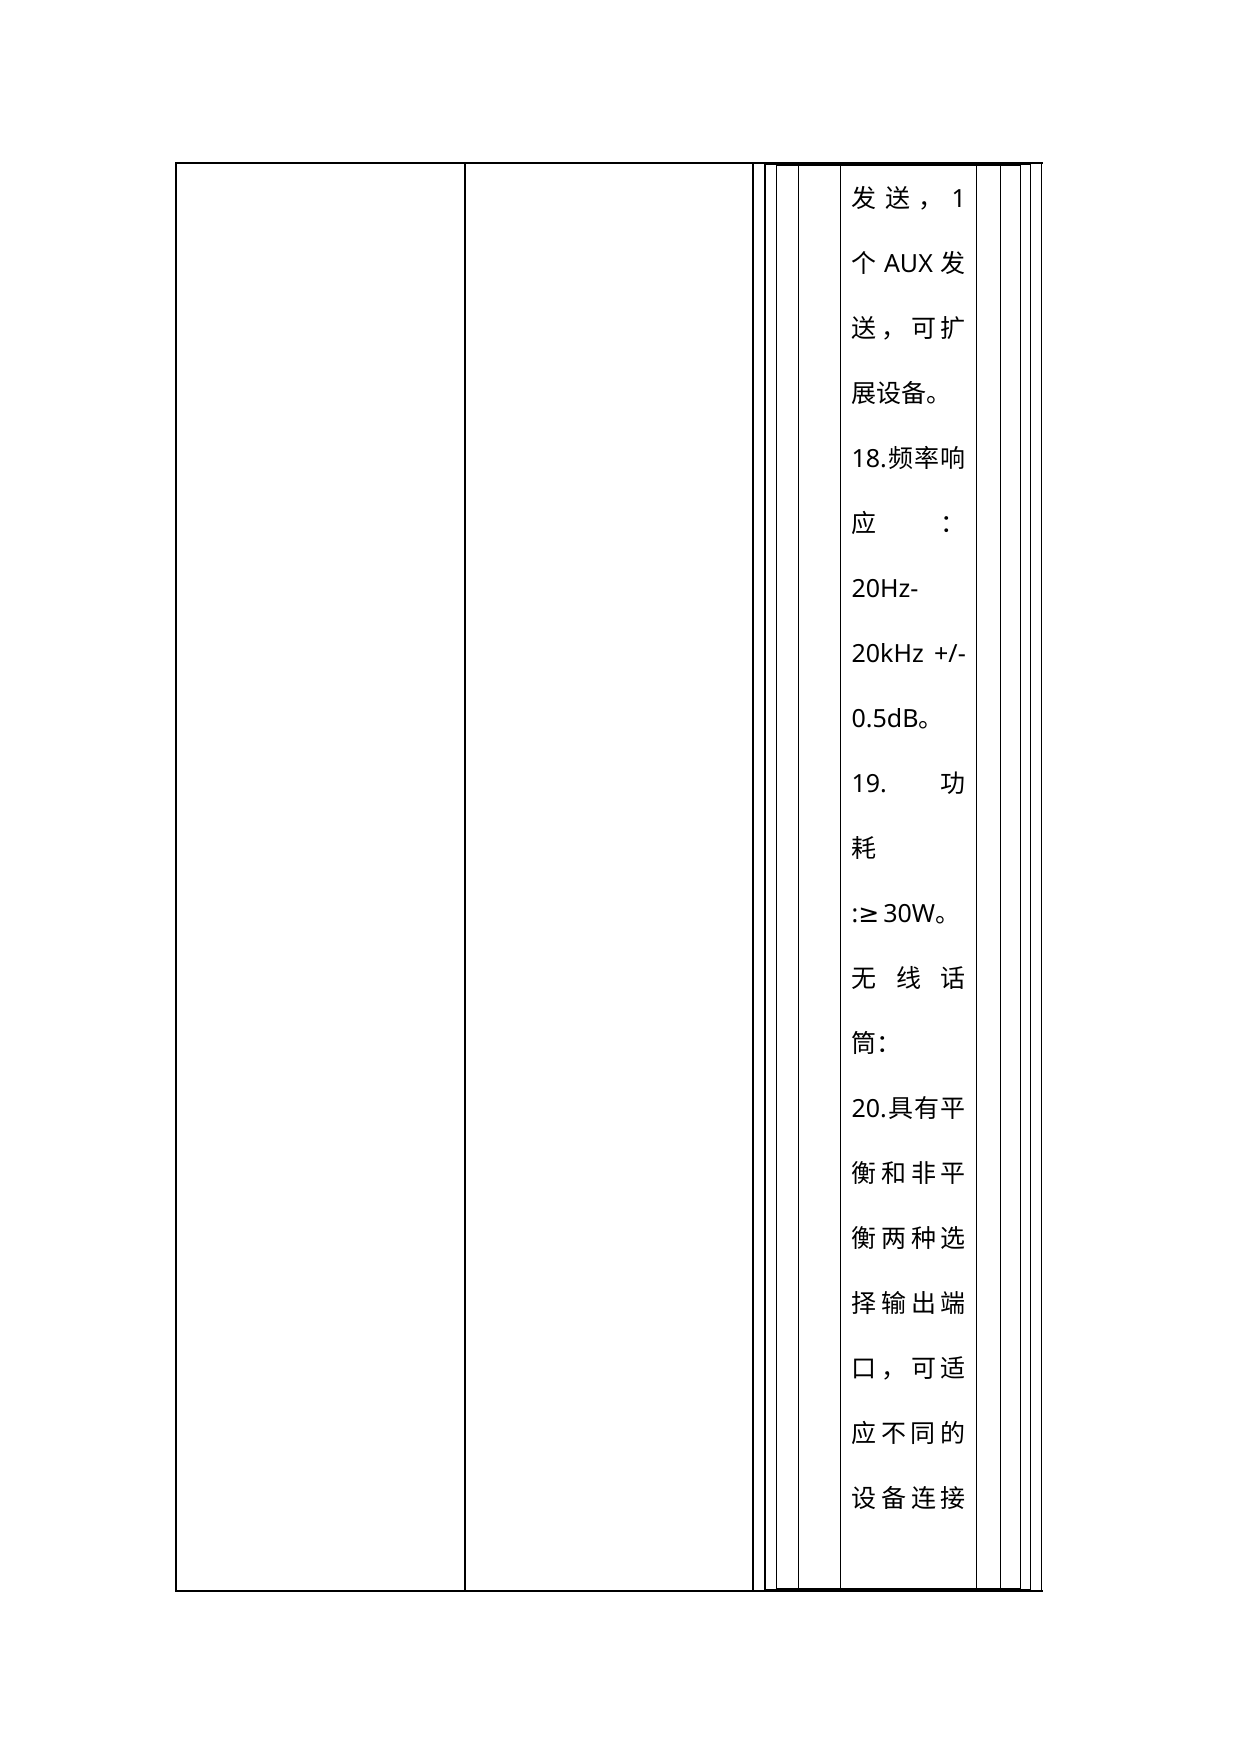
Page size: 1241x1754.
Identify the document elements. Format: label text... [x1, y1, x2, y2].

table_cell [1031, 164, 1041, 1590]
table_cell [799, 166, 840, 1588]
table_cell [841, 166, 976, 1588]
table_cell [466, 164, 752, 1590]
table_cell [754, 164, 764, 1590]
table_cell 1 [177, 164, 464, 1590]
table_cell [977, 166, 1000, 1588]
table_cell [1021, 165, 1030, 1589]
table_cell [777, 166, 798, 1588]
table_cell [1001, 166, 1020, 1588]
table_cell [766, 165, 776, 1589]
